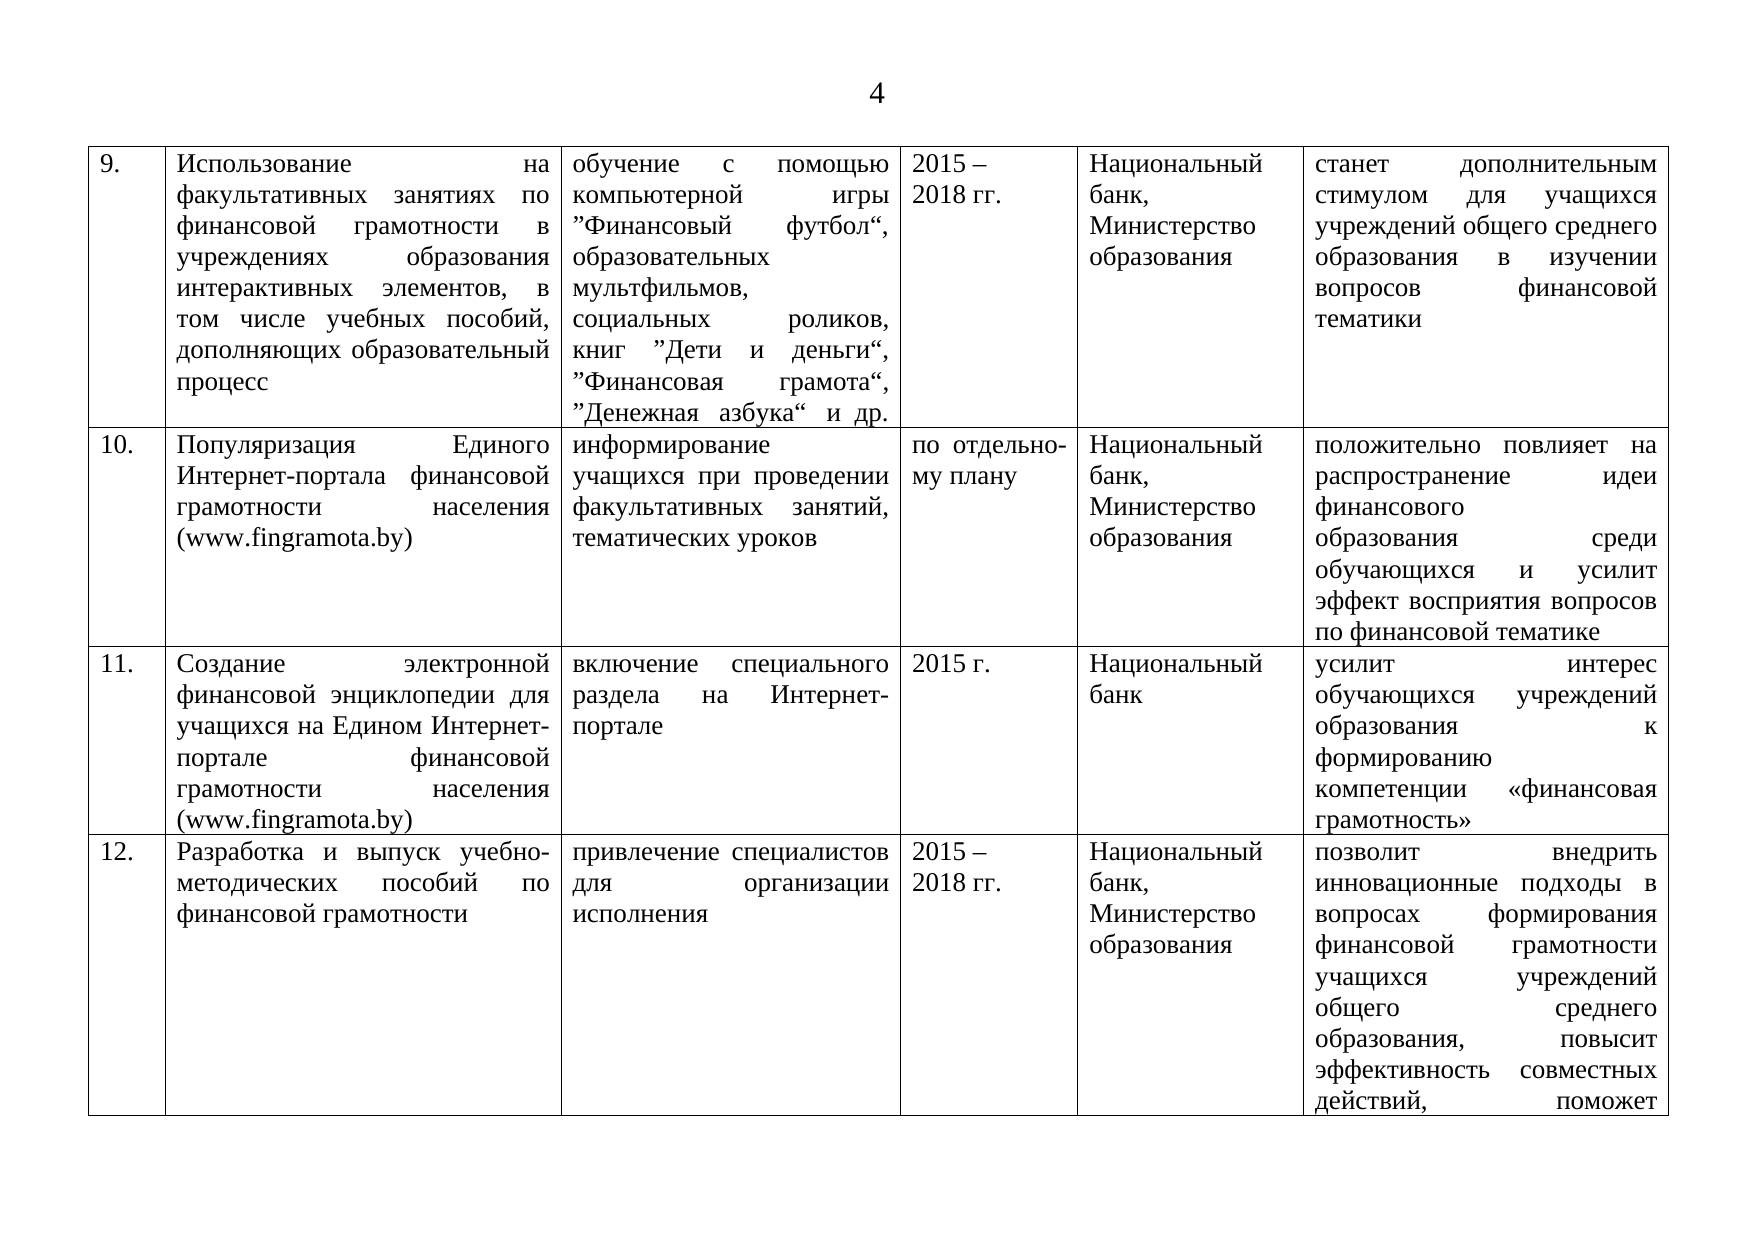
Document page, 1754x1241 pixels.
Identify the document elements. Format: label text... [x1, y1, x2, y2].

table_cell 12. [89, 835, 165, 1115]
table_cell включение специального раздела на Интернет-портале [562, 647, 900, 834]
table_cell положительно повлияет на распространение идеи финансового образования среди обучающихся и усилит эффект восприятия вопросов по финансовой тематике [1304, 428, 1668, 646]
table_cell по отдельно-му плану [901, 428, 1077, 646]
table_cell 10. [89, 428, 165, 646]
table_cell Создание электронной финансовой энциклопедии для учащихся на Едином Интернет-портале финансовой грамотности населения (www.fingramota.by) [166, 647, 561, 834]
table_cell Национальный банк [1078, 647, 1303, 834]
table_cell Национальный банк, Министерство образования [1078, 147, 1303, 427]
table_cell усилит интерес обучающихся учреждений образования к формированию компетенции «финансовая грамотность» [1304, 647, 1668, 834]
table_cell 9. [89, 147, 165, 427]
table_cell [166, 835, 561, 1115]
table_cell Национальный банк, Министерство образования [1078, 428, 1303, 646]
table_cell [562, 835, 900, 1115]
table_cell информирование учащихся при проведении факультативных занятий, тематических уроков [562, 428, 900, 646]
table_cell обучение с помощью компьютерной игры ”Финансовый футбол“, образовательных мультфильмов, социальных роликов, книг ”Дети и деньги“, ”Финансовая грамота“, ”Денежная азбука“ и др. [562, 147, 900, 427]
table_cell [1304, 835, 1668, 1115]
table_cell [1078, 835, 1303, 1115]
table_cell станет дополнительным стимулом для учащихся учреждений общего среднего образования в изучении вопросов финансовой тематики [1304, 147, 1668, 427]
table_cell 2015 г. [901, 647, 1077, 834]
table_cell 2015 – 2018 гг. [901, 835, 1077, 1115]
table_cell 11. [89, 647, 165, 834]
table_cell Популяризация Единого Интернет-портала финансовой грамотности населения (www.fingramota.by) [166, 428, 561, 646]
table_cell Использование на факультативных занятиях по финансовой грамотности в учреждениях образования интерактивных элементов, в том числе учебных пособий, дополняющих образовательный процесс [166, 147, 561, 427]
table_cell 2015 – 2018 гг. [901, 147, 1077, 427]
